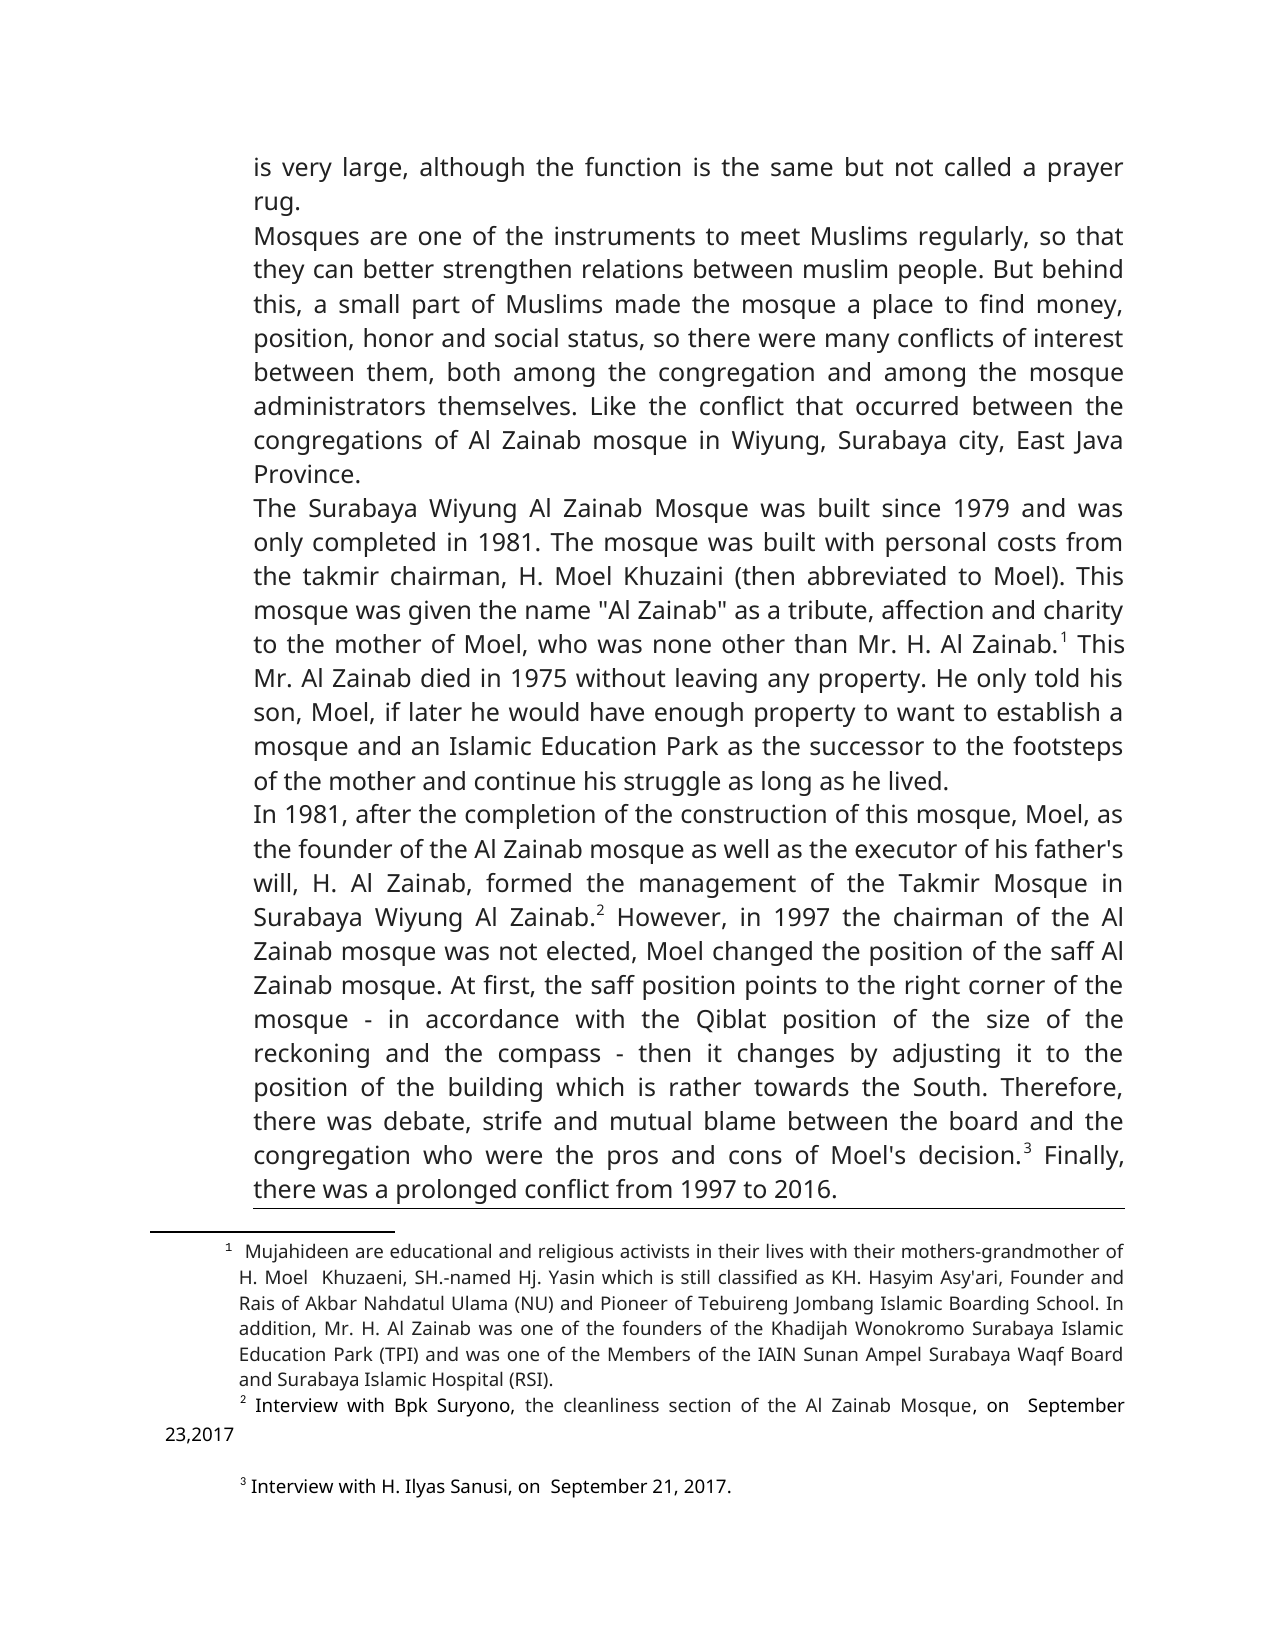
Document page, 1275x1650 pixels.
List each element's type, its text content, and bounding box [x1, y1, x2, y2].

text In 1981, after the completion of the construction of this mosque, Moel, as the founder of the Al Zainab mosque as well as the executor of his father's will, H. Al Zainab, formed the management of the Takmir Mosque in Surabaya Wiyung Al Zainab. However, in 1997 the chairman of the Al Zainab mosque was not elected, Moel changed the position of the saff Al Zainab mosque. At first, the saff position points to the right corner of the mosque - in accordance with the Qiblat position of the size of the reckoning and the compass - then it changes by adjusting it to the position of the building which is rather towards the South. Therefore, there was debate, strife and mutual blame between the board and the congregation who were the pros and cons of Moel's decision. Finally, there was a prolonged conflict from 1997 to 2016. [253, 797, 1125, 1208]
text Mosques are one of the instruments to meet Muslims regularly, so that they can better strengthen relations between muslim people. But behind this, a small part of Muslims made the mosque a place to find money, position, honor and social status, so there were many conflicts of interest between them, both among the congregation and among the mosque administrators themselves. Like the conflict that occurred between the congregations of Al Zainab mosque in Wiyung, Surabaya city, East Java Province. [253, 218, 1125, 491]
text The Surabaya Wiyung Al Zainab Mosque was built since 1979 and was only completed in 1981. The mosque was built with personal costs from the takmir chairman, H. Moel Khuzaini (then abbreviated to Moel). This mosque was given the name "Al Zainab" as a tribute, affection and charity to the mother of Moel, who was none other than Mr. H. Al Zainab. This Mr. Al Zainab died in 1975 without leaving any property. He only told his son, Moel, if later he would have enough property to want to establish a mosque and an Islamic Education Park as the successor to the footsteps of the mother and continue his struggle as long as he lived. [253, 491, 1125, 797]
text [253, 150, 1125, 218]
